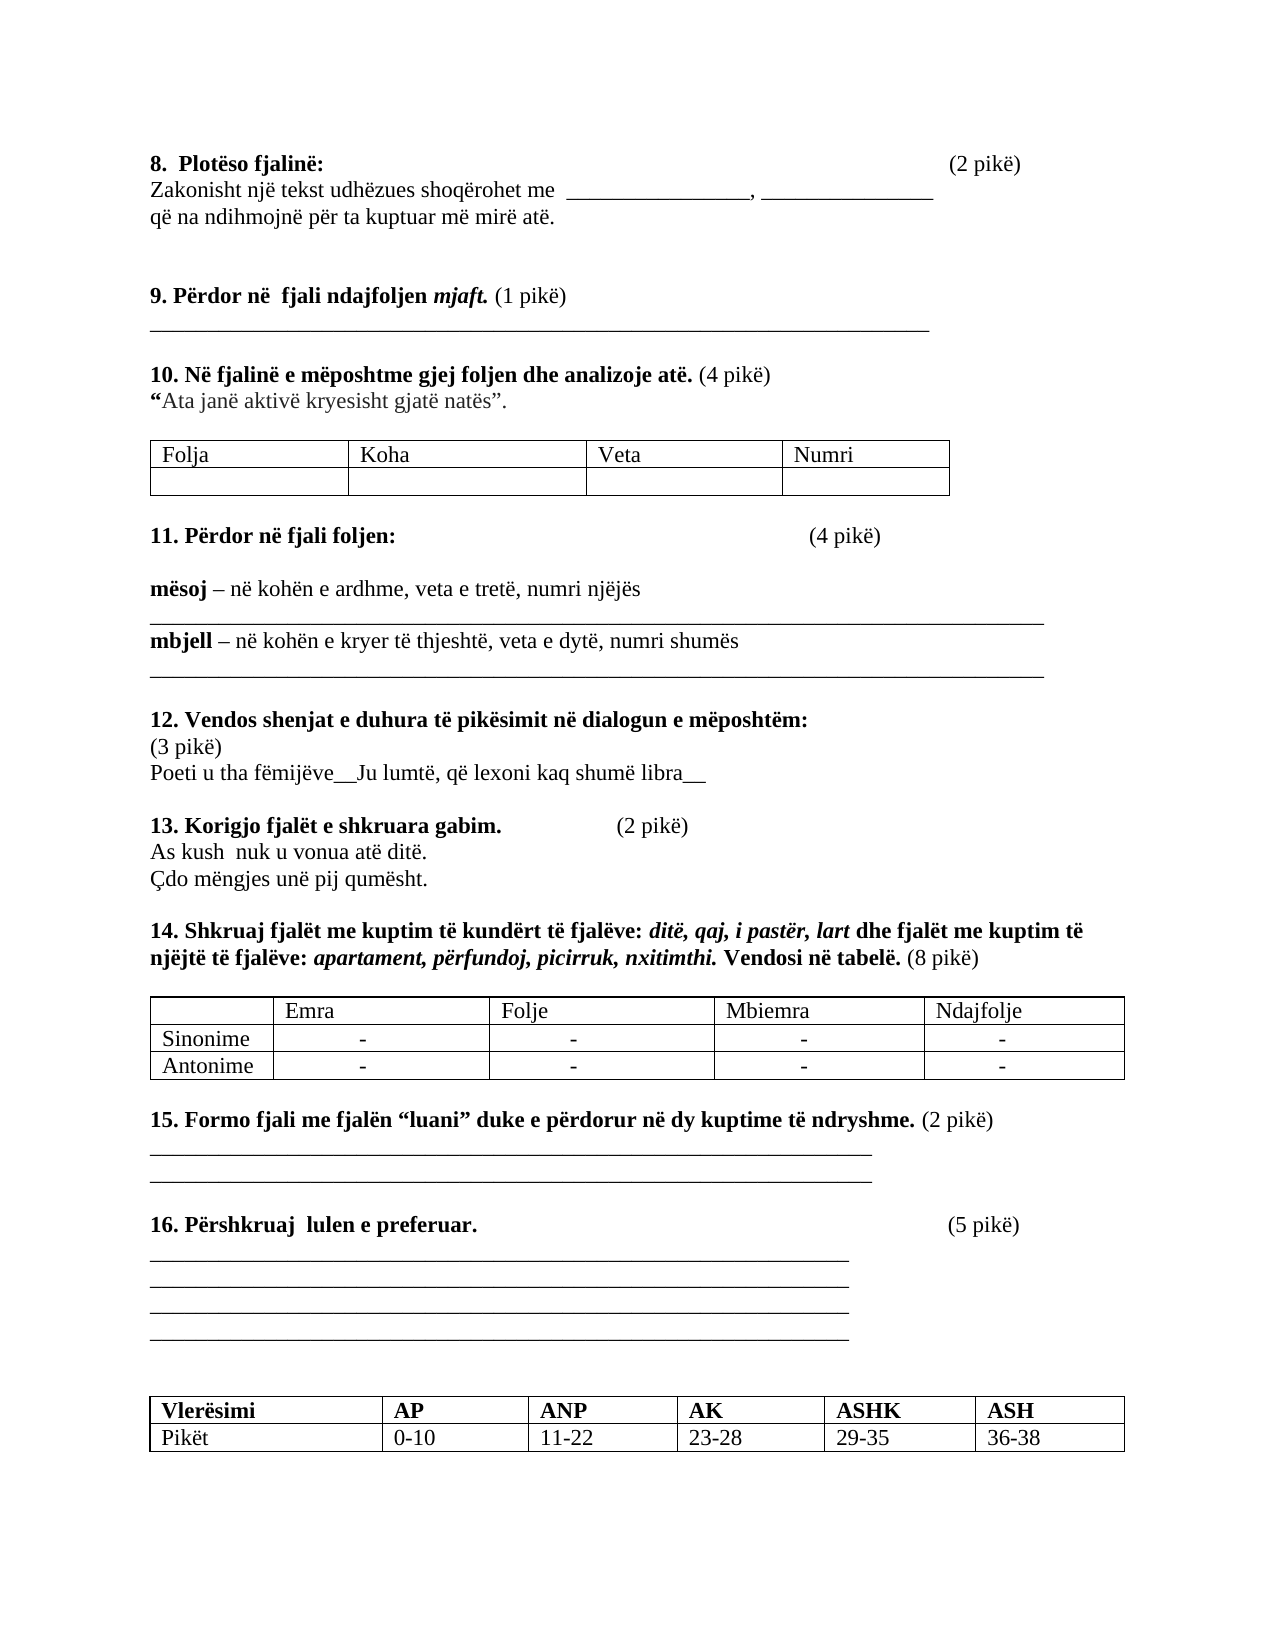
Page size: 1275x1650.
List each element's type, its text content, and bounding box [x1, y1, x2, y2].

table_cell [151, 468, 348, 495]
table_cell - [490, 1025, 714, 1051]
table_cell - [925, 1052, 1124, 1079]
table_header [151, 998, 273, 1024]
table_cell [587, 468, 782, 495]
table_cell 23-28 [678, 1424, 824, 1451]
table_header Folja [151, 441, 348, 467]
table_cell [349, 468, 586, 495]
text 10. Në fjalinë e mëposhtme gjej foljen dhe analizoje atë. (4 pikë) [150, 361, 1125, 387]
table_header ASHK [825, 1397, 975, 1423]
list Zakonisht një tekst udhëzues shoqërohet me ________________, _______________ [150, 176, 1125, 203]
text mbjell – në kohën e kryer të thjeshtë, veta e dytë, numri shumës [150, 627, 1125, 654]
table_cell - [925, 1025, 1124, 1051]
text Poeti u tha fëmijëve__Ju lumtë, që lexoni kaq shumë libra__ [150, 759, 1125, 786]
table_header AK [678, 1397, 824, 1423]
text mësoj – në kohën e ardhme, veta e tretë, numri njëjës [150, 575, 1125, 601]
table_cell 11-22 [529, 1424, 677, 1451]
text 12. Vendos shenjat e duhura të pikësimit në dialogun e mëposhtëm: [150, 707, 1125, 733]
text _____________________________________________________________ [150, 1238, 1125, 1264]
text 15. Formo fjali me fjalën “luani” duke e përdorur në dy kuptime të ndryshme. (2 pikë) [150, 1106, 1125, 1132]
text 13. Korigjo fjalët e shkruara gabim. (2 pikë) [150, 812, 1125, 838]
table_header Vlerësimi [151, 1397, 382, 1423]
text ______________________________________________________________________________ [150, 601, 1125, 627]
table_cell 29-35 [825, 1424, 975, 1451]
text 11. Përdor në fjali foljen: (4 pikë) [150, 522, 1125, 548]
text As kush nuk u vonua atë ditë. [150, 838, 1125, 865]
list që na ndihmojnë për ta kuptuar më mirë atë. [150, 203, 1125, 229]
table_header Mbiemra [715, 998, 924, 1024]
text 16. Përshkruaj lulen e preferuar. (5 pikë) [150, 1211, 1125, 1238]
table_cell 36-38 [976, 1424, 1124, 1451]
text Çdo mëngjes unë pij qumësht. [150, 865, 1125, 891]
table_header ANP [529, 1397, 677, 1423]
text _____________________________________________________________ [150, 1291, 1125, 1317]
table_cell - [715, 1052, 924, 1079]
table_header ASH [976, 1397, 1124, 1423]
table_header Veta [587, 441, 782, 467]
text _____________________________________________________________ [150, 1317, 1125, 1343]
text “Ata janë aktivë kryesisht gjatë natës”. [150, 387, 1125, 413]
table_cell Pikët [151, 1424, 382, 1451]
table_header Ndajfolje [925, 998, 1124, 1024]
table_cell Antonime [151, 1052, 273, 1079]
table_cell [783, 468, 949, 495]
table_header Numri [783, 441, 949, 467]
table_cell 0-10 [383, 1424, 528, 1451]
table_header AP [383, 1397, 528, 1423]
table_cell - [274, 1052, 489, 1079]
table_header Emra [274, 998, 489, 1024]
text _______________________________________________________________ [150, 1132, 1125, 1159]
table_header Koha [349, 441, 586, 467]
text (3 pikë) [150, 733, 1125, 759]
table_header Folje [490, 998, 714, 1024]
text 9. Përdor në fjali ndajfoljen mjaft. (1 pikë) [150, 282, 1125, 308]
table_cell Sinonime [151, 1025, 273, 1051]
list 8. Plotëso fjalinë: (2 pikë) [150, 150, 1125, 176]
text _______________________________________________________________ [150, 1159, 1125, 1185]
table_cell - [274, 1025, 489, 1051]
table_cell - [490, 1052, 714, 1079]
text ____________________________________________________________________ [150, 308, 1125, 334]
text 14. Shkruaj fjalët me kuptim të kundërt të fjalëve: ditë, qaj, i pastër, lart dhe fjalët me kuptim të njëjtë të fjalëve: apartament, përfundoj, picirruk, nxitimthi. Vendosi në tabelë. (8 pikë) [150, 917, 1125, 970]
text ______________________________________________________________________________ [150, 654, 1125, 680]
text _____________________________________________________________ [150, 1264, 1125, 1291]
table_cell - [715, 1025, 924, 1051]
